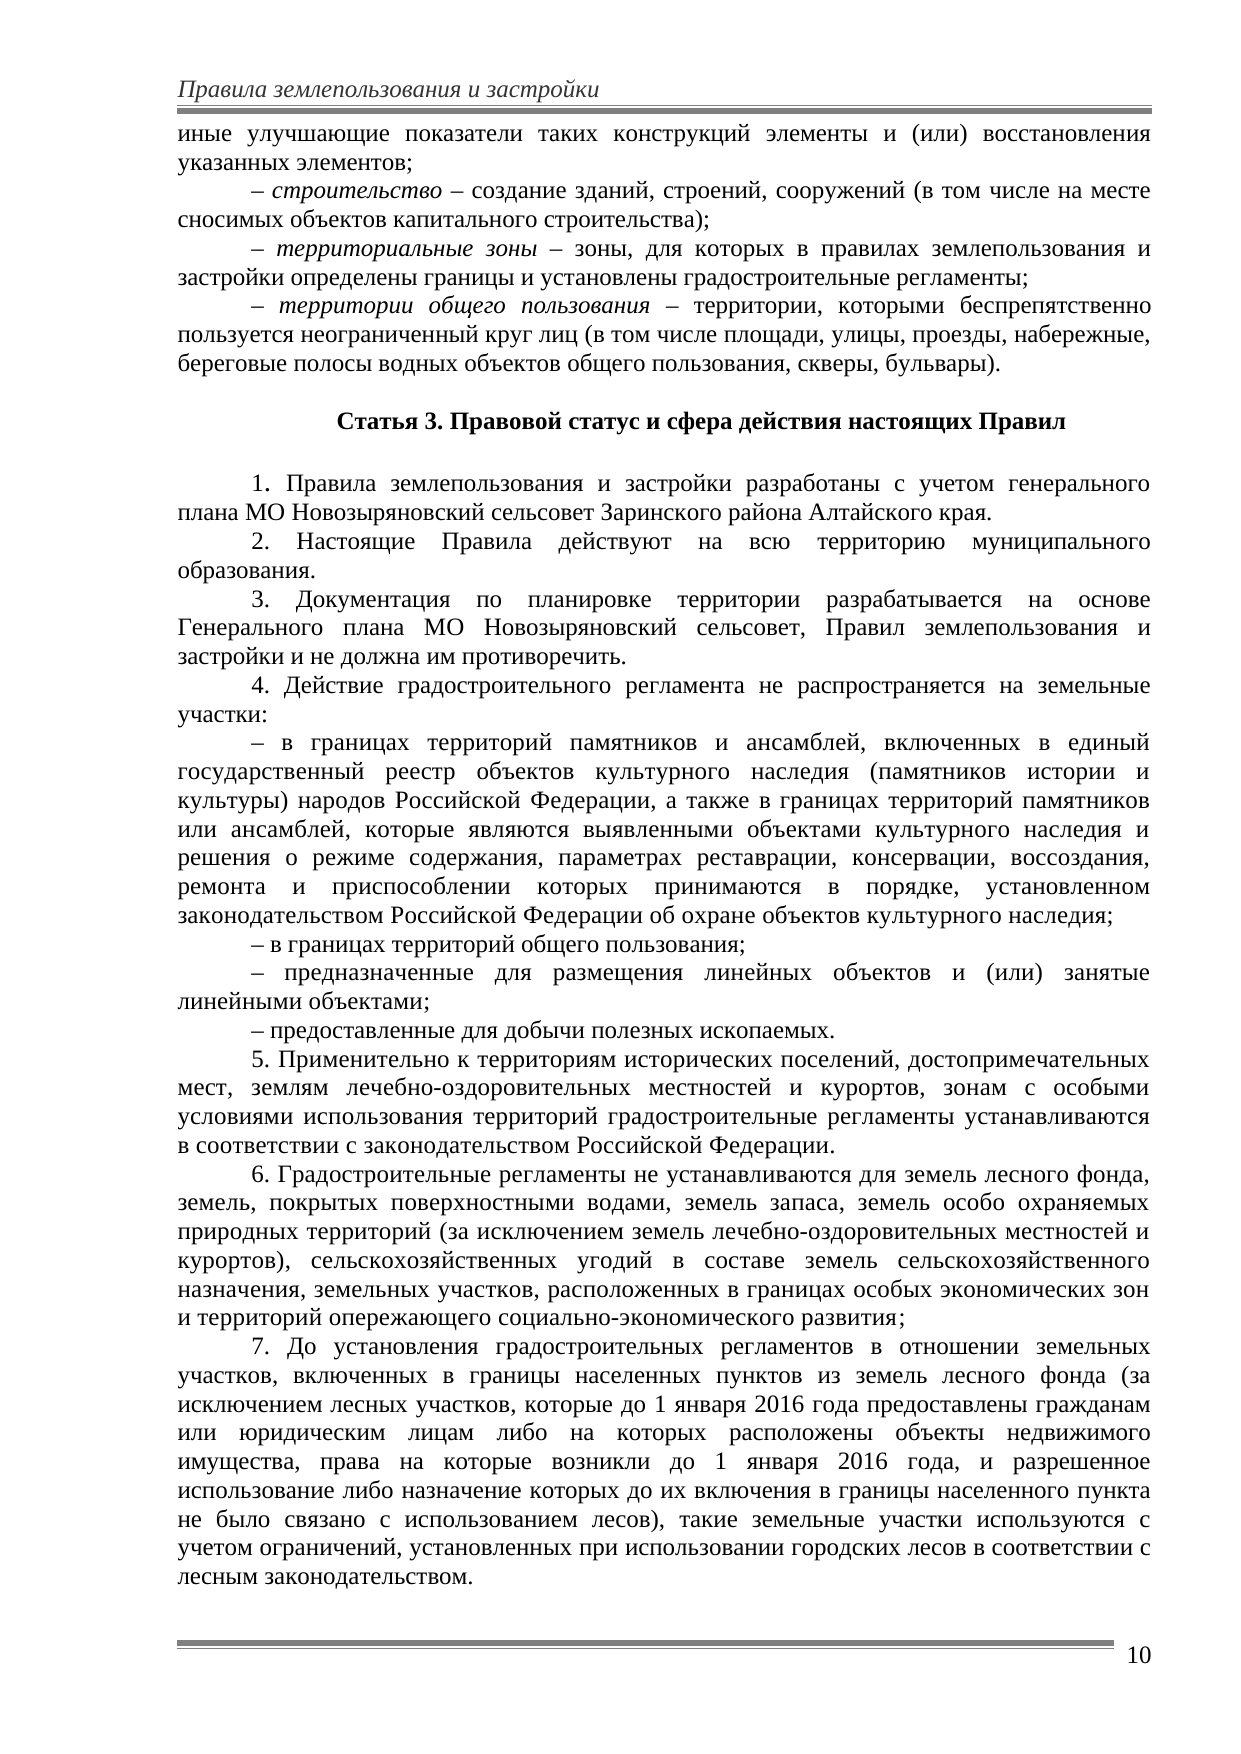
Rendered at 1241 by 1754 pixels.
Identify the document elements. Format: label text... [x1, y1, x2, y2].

text 2. Настоящие Правила действуют на всю территорию муниципального образования. [177, 526, 1152, 584]
text 1. Правила землепользования и застройки разработаны с учетом генерального плана МО Новозыряновский сельсовет Заринского района Алтайского края. [177, 464, 1152, 526]
text – территории общего пользования – территории, которыми беспрепятственно пользуется неограниченный круг лиц (в том числе площади, улицы, проезды, набережные, береговые полосы водных объектов общего пользования, скверы, бульвары). [177, 291, 1152, 377]
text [177, 118, 1152, 176]
text 4. Действие градостроительного регламента не распространяется на земельные участки: [177, 670, 1152, 727]
text 5. Применительно к территориям исторических поселений, достопримечательных мест, землям лечебно-оздоровительных местностей и курортов, зонам с особыми условиями использования территорий градостроительные регламенты устанавливаются в соответствии с законодательством Российской Федерации. [177, 1044, 1152, 1159]
text 7. До установления градостроительных регламентов в отношении земельных участков, включенных в границы населенных пунктов из земель лесного фонда (за исключением лесных участков, которые до 1 января 2016 года предоставлены гражданам или юридическим лицам либо на которых расположены объекты недвижимого имущества, права на которые возникли до 1 января 2016 года, и разрешенное использование либо назначение которых до их включения в границы населенного пункта не было связано с использованием лесов), такие земельные участки используются с учетом ограничений, установленных при использовании городских лесов в соответствии с лесным законодательством. [177, 1331, 1152, 1590]
text – предоставленные для добычи полезных ископаемых. [177, 1015, 1152, 1044]
text – в границах территорий памятников и ансамблей, включенных в единый государственный реестр объектов культурного наследия (памятников истории и культуры) народов Российской Федерации, а также в границах территорий памятников или ансамблей, которые являются выявленными объектами культурного наследия и решения о режиме содержания, параметрах реставрации, консервации, воссоздания, ремонта и приспособлении которых принимаются в порядке, установленном законодательством Российской Федерации об охране объектов культурного наследия; [177, 727, 1152, 929]
text – строительство – создание зданий, строений, сооружений (в том числе на месте сносимых объектов капитального строительства); [177, 176, 1152, 233]
text – территориальные зоны – зоны, для которых в правилах землепользования и застройки определены границы и установлены градостроительные регламенты; [177, 233, 1152, 291]
text Статья 3. Правовой статус и сфера действия настоящих Правил [177, 406, 1152, 435]
text 3. Документация по планировке территории разрабатывается на основе Генерального плана МО Новозыряновский сельсовет, Правил землепользования и застройки и не должна им противоречить. [177, 584, 1152, 670]
text – в границах территорий общего пользования; [177, 929, 1152, 957]
text – предназначенные для размещения линейных объектов и (или) занятые линейными объектами; [177, 957, 1152, 1015]
text 6. Градостроительные регламенты не устанавливаются для земель лесного фонда, земель, покрытых поверхностными водами, земель запаса, земель особо охраняемых природных территорий (за исключением земель лечебно-оздоровительных местностей и курортов), сельскохозяйственных угодий в составе земель сельскохозяйственного назначения, земельных участков, расположенных в границах особых экономических зон и территорий опережающего социально-экономического развития; [177, 1159, 1152, 1331]
